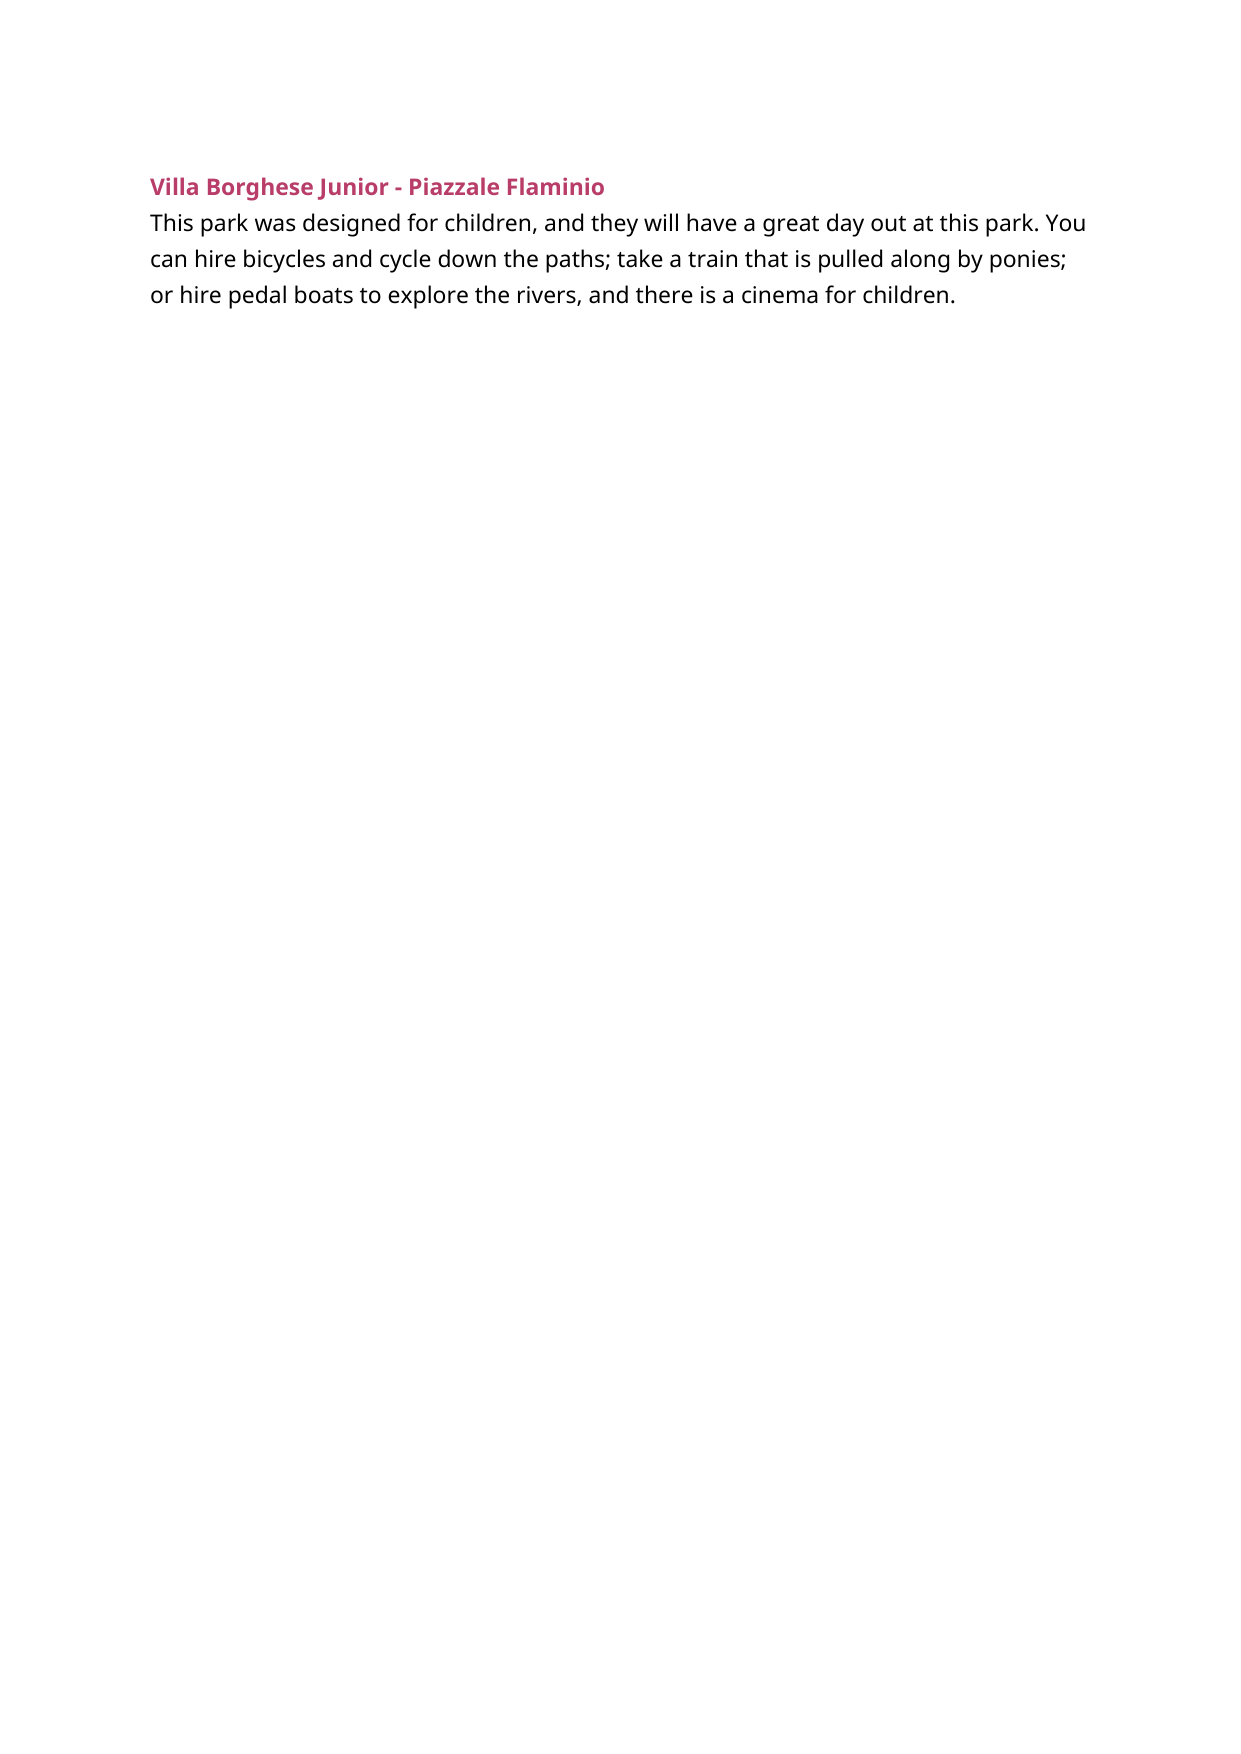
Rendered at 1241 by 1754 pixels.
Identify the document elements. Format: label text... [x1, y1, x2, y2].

text This park was designed for children, and they will have a great day out at this park. You can hire bicycles and cycle down the paths; take a train that is pulled along by ponies; or hire pedal boats to explore the rivers, and there is a cinema for children. [150, 207, 1090, 310]
subtitle Villa Borghese Junior - Piazzale Flaminio [150, 171, 1090, 202]
